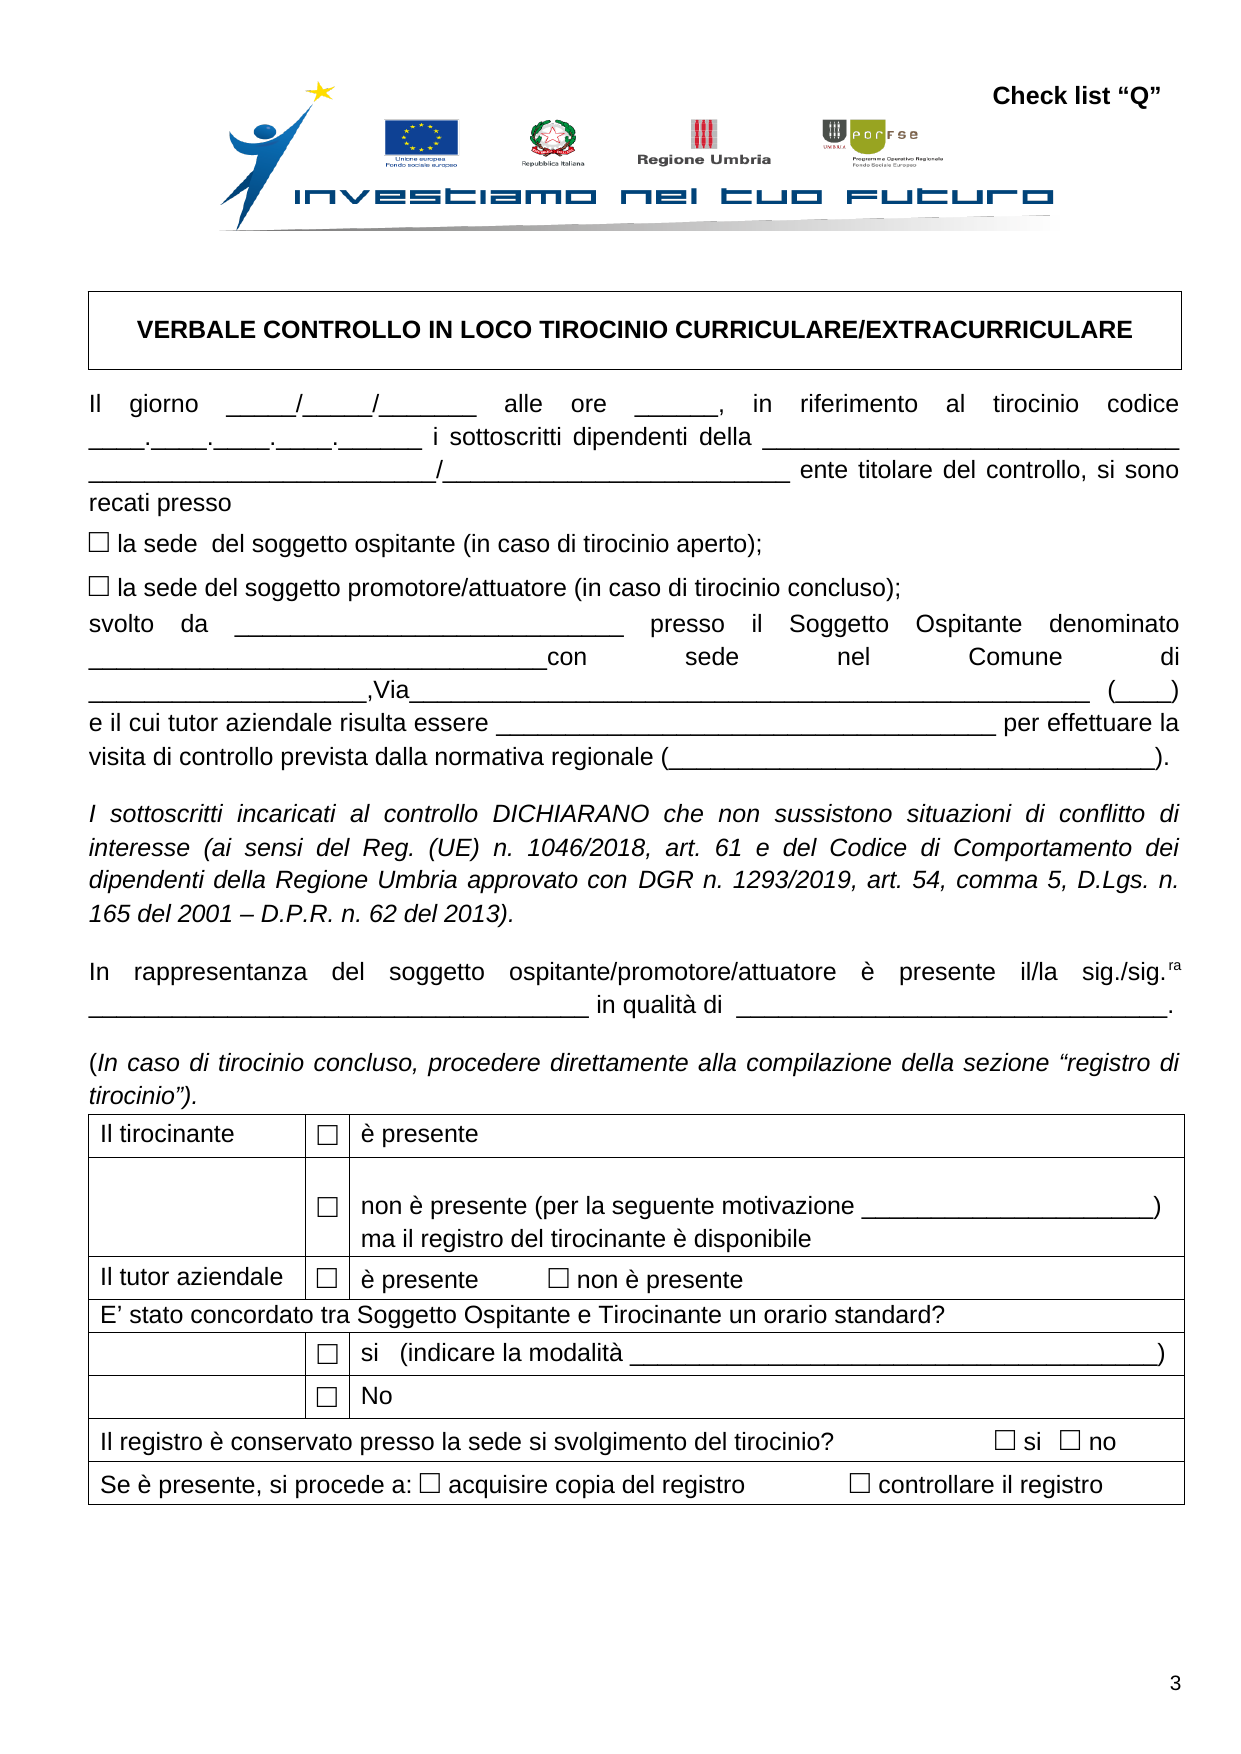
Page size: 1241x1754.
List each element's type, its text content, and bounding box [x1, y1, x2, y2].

text Il giorno _____/_____/_______ alle ore ______, in riferimento al tirocinio codice ____.____.____.____.______ i sottoscritti dipendenti della ______________________________ _________________________/_________________________ ente titolare del controllo, si sono recati presso [89, 389, 1181, 517]
table_cell [89, 1333, 305, 1375]
text (In caso di tirocinio concluso, procedere direttamente alla compilazione della sezione “registro di tirocinio”). [89, 1048, 1181, 1109]
table_cell non è presente (per la seguente motivazione _____________________) ma il registro del tirocinante è disponibile [350, 1158, 1184, 1256]
table_cell □ [306, 1158, 349, 1256]
table_cell No [350, 1376, 1184, 1418]
text In rappresentanza del soggetto ospitante/promotore/attuatore è presente il/la sig./sig.ra ____________________________________ in qualità di _______________________________. [89, 957, 1181, 1018]
table_cell Il tutor aziendale [89, 1257, 305, 1299]
table_header è presente [350, 1115, 1184, 1157]
table_header □ [306, 1115, 349, 1157]
table_cell è presente □ non è presente [350, 1257, 1184, 1299]
table_cell Il registro è conservato presso la sede si svolgimento del tirocinio? □ si □ no [89, 1419, 1184, 1461]
table_header Il tirocinante [89, 1115, 305, 1157]
table_cell E’ stato concordato tra Soggetto Ospitante e Tirocinante un orario standard? [89, 1300, 1184, 1332]
table_cell [89, 1376, 305, 1418]
text □ la sede del soggetto ospitante (in caso di tirocinio aperto); [89, 521, 1181, 559]
table_cell Se è presente, si procede a: □ acquisire copia del registro □ controllare il registro [89, 1462, 1184, 1504]
text VERBALE CONTROLLO IN LOCO TIROCINIO CURRICULARE/EXTRACURRICULARE [89, 319, 1181, 344]
table_cell □ [306, 1257, 349, 1299]
table_cell □ [306, 1333, 349, 1375]
table_cell si (indicare la modalità ______________________________________) [350, 1333, 1184, 1375]
text I sottoscritti incaricati al controllo DICHIARANO che non sussistono situazioni di conflitto di interesse (ai sensi del Reg. (UE) n. 1046/2018, art. 61 e del Codice di Comportamento dei dipendenti della Regione Umbria approvato con DGR n. 1293/2019, art. 54, comma 5, D.Lgs. n. 165 del 2001 – D.P.R. n. 62 del 2013). [89, 799, 1181, 927]
text □ la sede del soggetto promotore/attuatore (in caso di tirocinio concluso); [89, 565, 1181, 604]
picture [127, 59, 1143, 267]
text svolto da ____________________________ presso il Soggetto Ospitante denominato _________________________________con sede nel Comune di ____________________,Via_________________________________________________ (____) e il cui tutor aziendale risulta essere ____________________________________ per effettuare la visita di controllo prevista dalla normativa regionale (___________________________________). [89, 609, 1181, 770]
table_cell [89, 1158, 305, 1256]
table_cell □ [306, 1376, 349, 1418]
